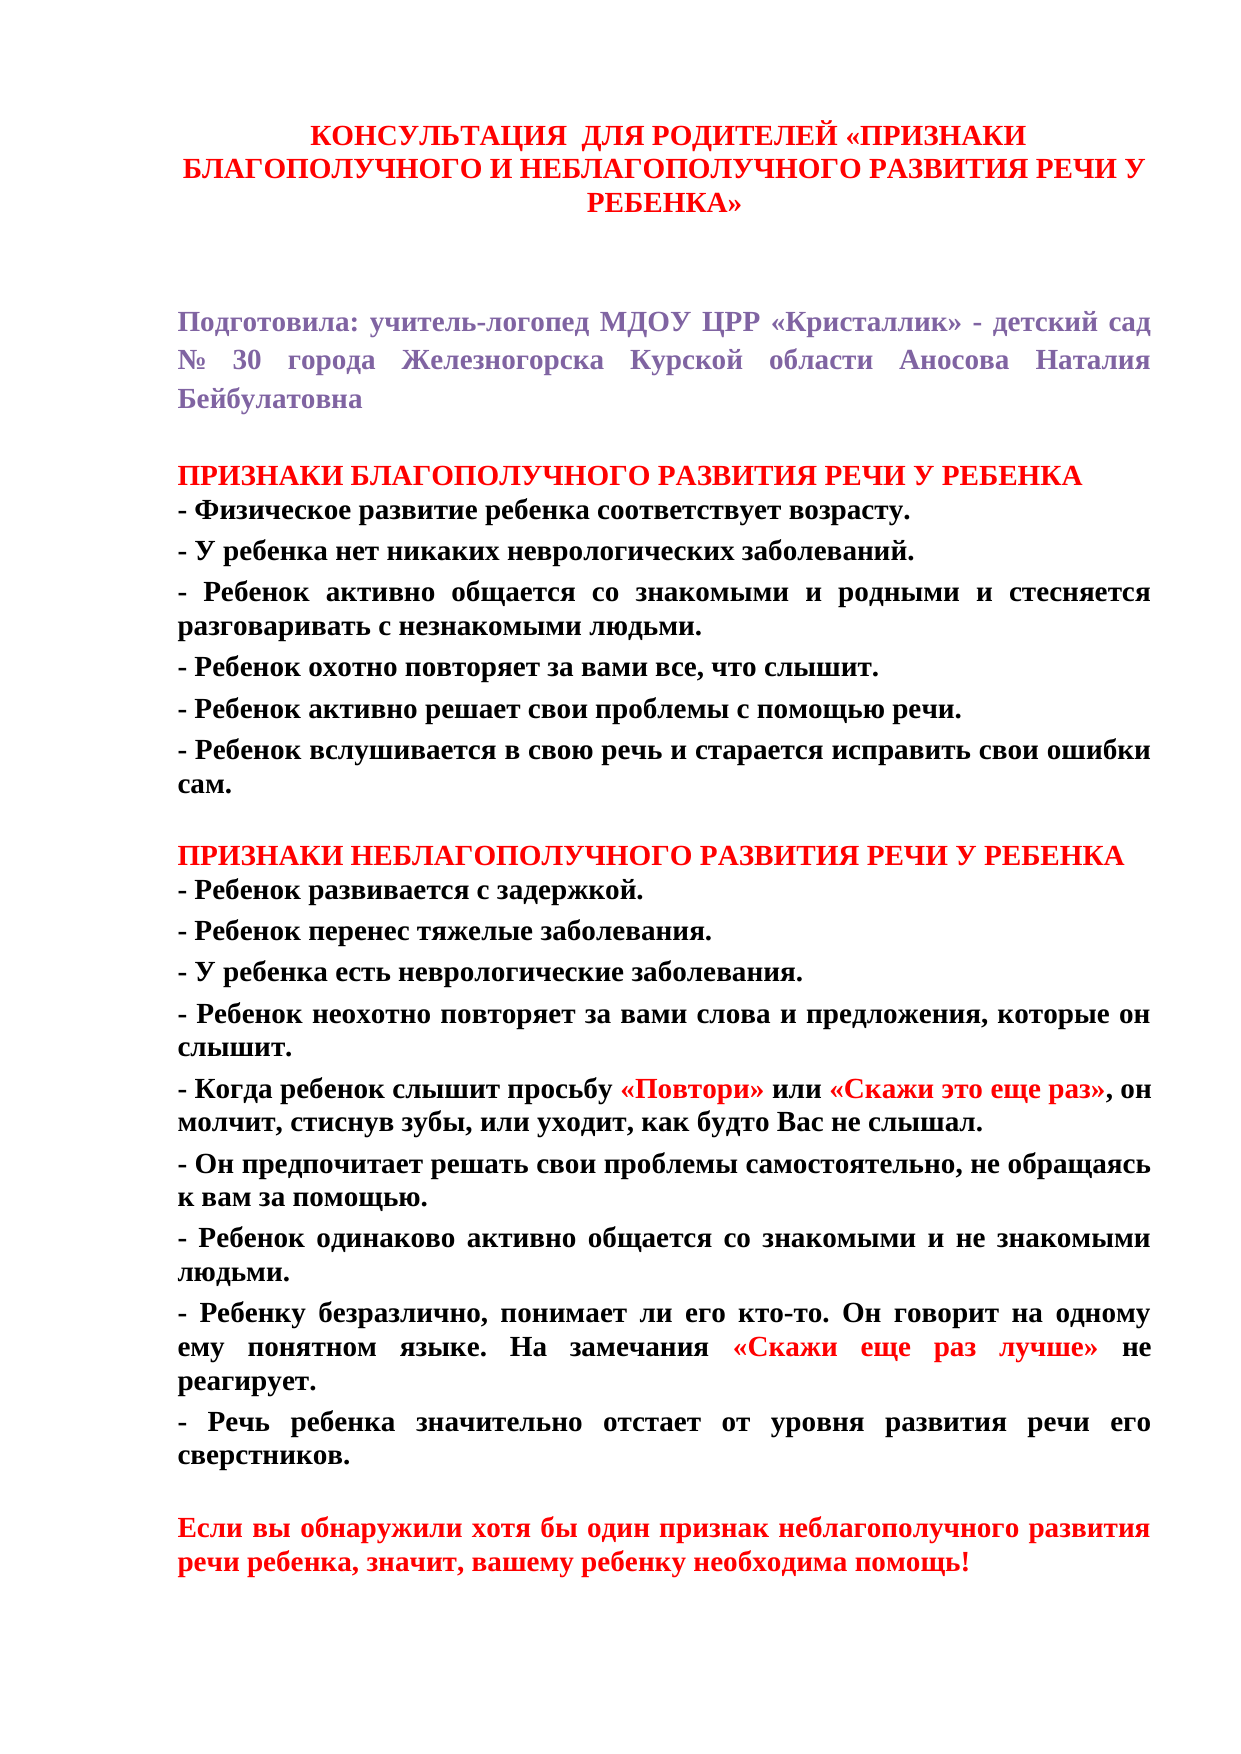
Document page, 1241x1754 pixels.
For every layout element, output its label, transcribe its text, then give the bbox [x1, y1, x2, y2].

text - Он предпочитает решать свои проблемы самостоятельно, не обращаясь к вам за помощью. [177, 1146, 1152, 1213]
subtitle ПРИЗНАКИ НЕБЛАГОПОЛУЧНОГО РАЗВИТИЯ РЕЧИ У РЕБЕНКА [177, 838, 1152, 872]
text - Ребенок вслушивается в свою речь и старается исправить свои ошибки сам. [177, 732, 1152, 799]
text - Ребенок перенес тяжелые заболевания. [177, 913, 1152, 947]
subtitle ПРИЗНАКИ БЛАГОПОЛУЧНОГО РАЗВИТИЯ РЕЧИ У РЕБЕНКА [177, 458, 1152, 492]
text - Ребенок активно решает свои проблемы с помощью речи. [177, 691, 1152, 724]
text КОНСУЛЬТАЦИЯ ДЛЯ РОДИТЕЛЕЙ «ПРИЗНАКИ БЛАГОПОЛУЧНОГО И НЕБЛАГОПОЛУЧНОГО РАЗВИТИЯ РЕЧИ У РЕБЕНКА» [177, 118, 1152, 219]
text - У ребенка нет никаких неврологических заболеваний. [177, 533, 1152, 567]
text - Физическое развитие ребенка соответствует возрасту. [177, 492, 1152, 525]
text - Ребенок одинаково активно общается со знакомыми и не знакомыми людьми. [177, 1221, 1152, 1288]
subtitle Если вы обнаружили хотя бы один признак неблагополучного развития речи ребенка, значит, вашему ребенку необходима помощь! [177, 1510, 1152, 1577]
text - Ребенок развивается с задержкой. [177, 872, 1152, 905]
text - Ребенок охотно повторяет за вами все, что слышит. [177, 649, 1152, 683]
text - Ребенок активно общается со знакомыми и родными и стесняется разговаривать с незнакомыми людьми. [177, 574, 1152, 642]
text - Ребенку безразлично, понимает ли его кто-то. Он говорит на одному ему понятном языке. На замечания «Скажи еще раз лучше» не реагирует. [177, 1296, 1152, 1396]
text Подготовила: учитель-логопед МДОУ ЦРР «Кристаллик» - детский сад № 30 города Железногорска Курской области Аносова Наталия Бейбулатовна [177, 304, 1152, 414]
text - Ребенок неохотно повторяет за вами слова и предложения, которые он слышит. [177, 996, 1152, 1063]
text - У ребенка есть неврологические заболевания. [177, 954, 1152, 988]
text - Речь ребенка значительно отстает от уровня развития речи его сверстников. [177, 1404, 1152, 1471]
text - Когда ребенок слышит просьбу «Повтори» или «Скажи это еще раз», он молчит, стиснув зубы, или уходит, как будто Вас не слышал. [177, 1071, 1152, 1138]
